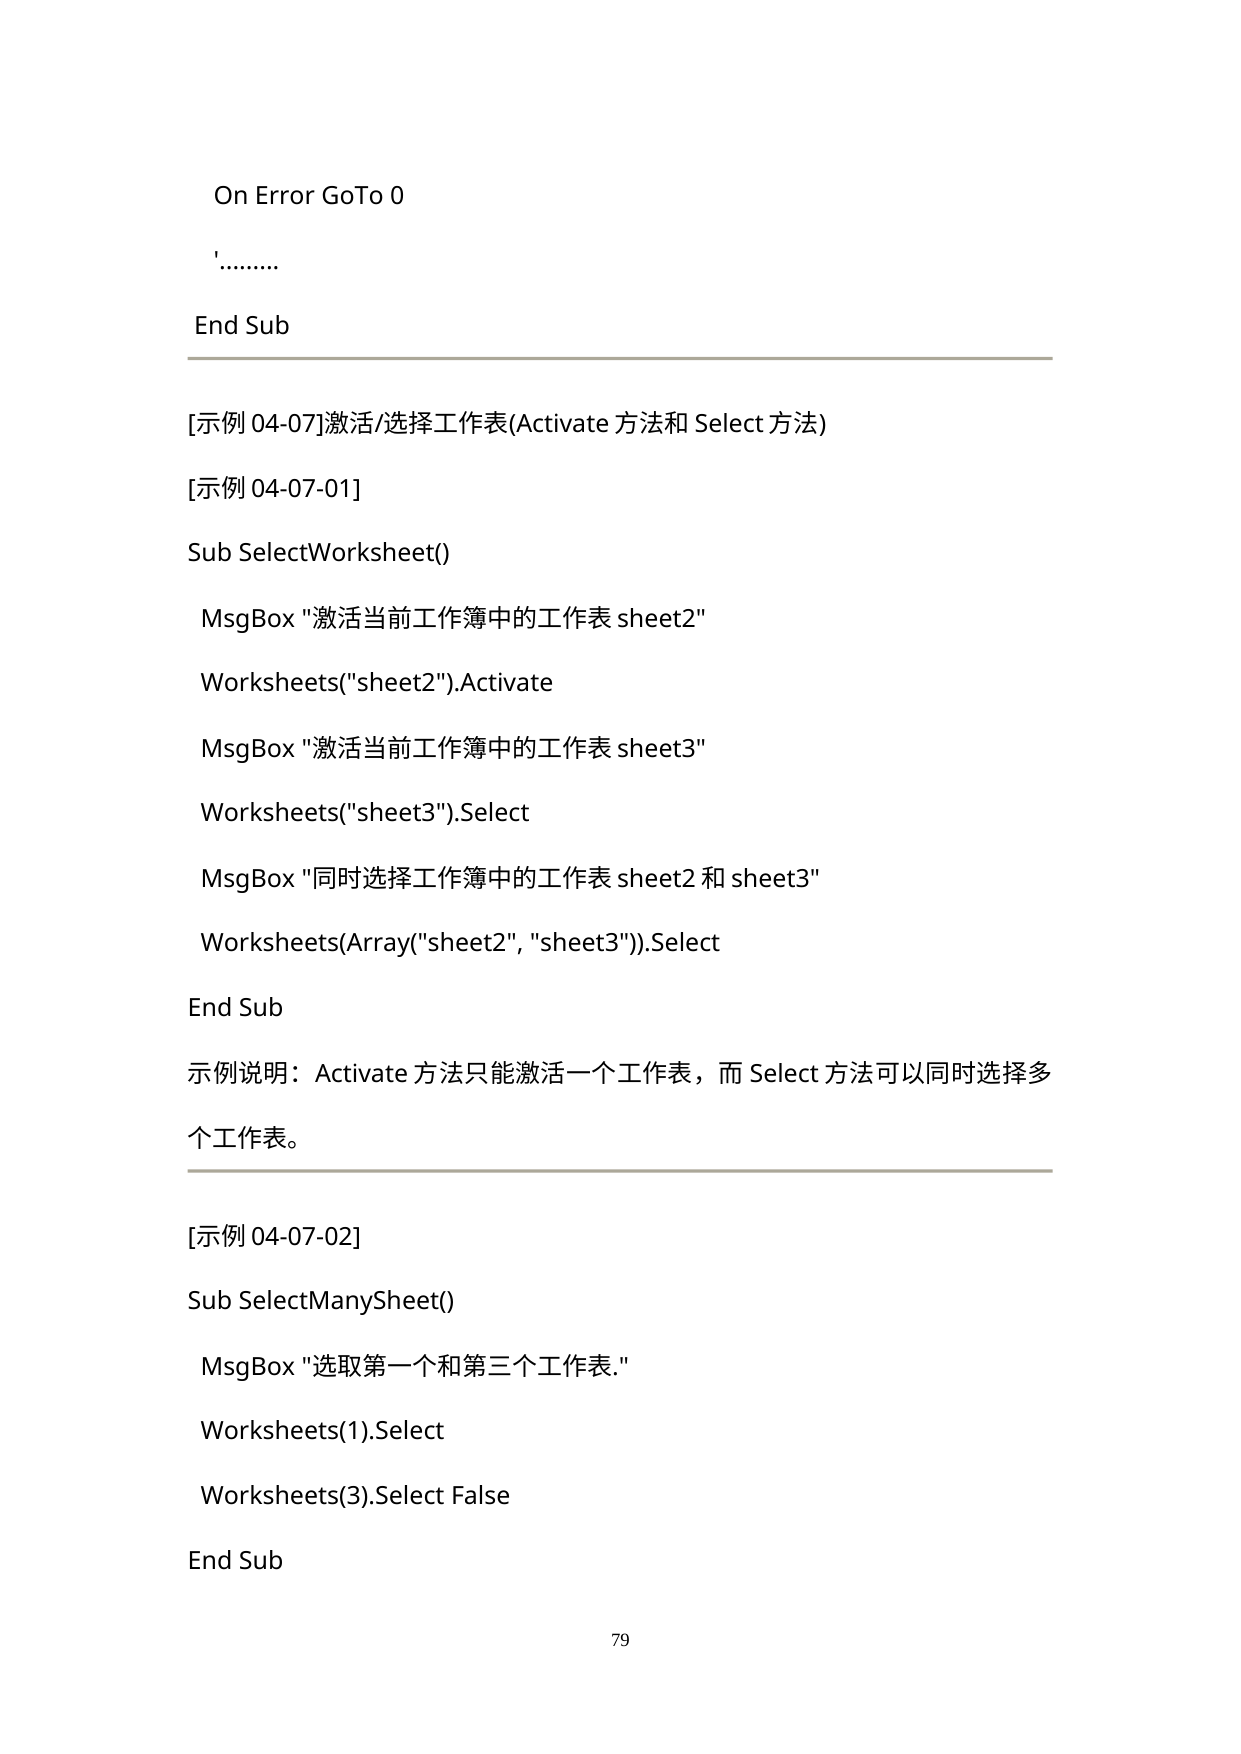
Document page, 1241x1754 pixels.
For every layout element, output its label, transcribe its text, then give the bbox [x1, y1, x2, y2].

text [187, 162, 1053, 356]
text [示例04-07]激活/选择工作表(Activate方法和Select方法) [示例04-07-01] Sub SelectWorksheet() MsgBox "激活当前工作簿中的工作表sheet2" Worksheets("sheet2").Activate MsgBox "激活当前工作簿中的工作表sheet3" Worksheets("sheet3").Select MsgBox "同时选择工作簿中的工作表sheet2和sheet3" Worksheets(Array("sheet2", "sheet3")).Select End Sub 示例说明：Activate方法只能激活一个工作表，而Select方法可以同时选择多个工作表。 [187, 389, 1053, 1169]
text [示例04-07-02] Sub SelectManySheet() MsgBox "选取第一个和第三个工作表." Worksheets(1).Select Worksheets(3).Select False End Sub [187, 1202, 1053, 1592]
